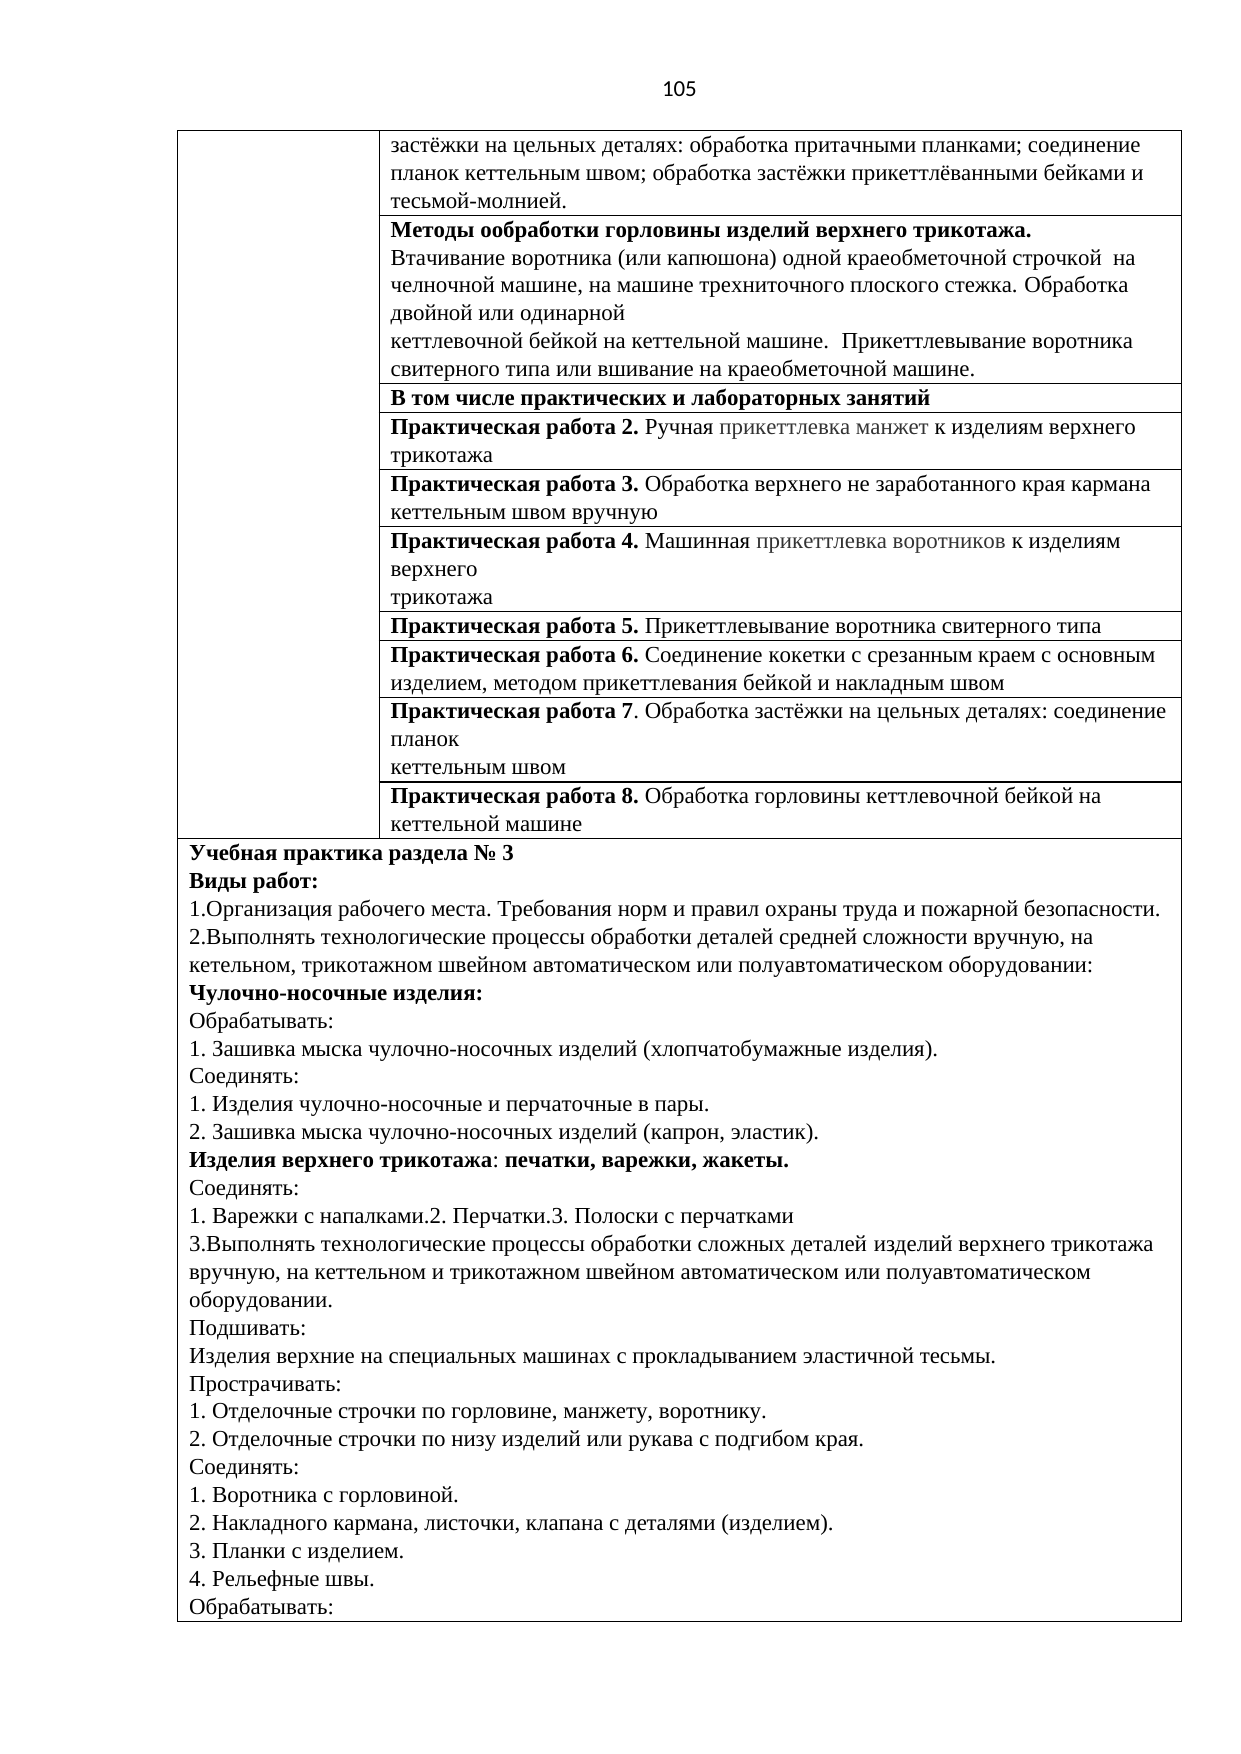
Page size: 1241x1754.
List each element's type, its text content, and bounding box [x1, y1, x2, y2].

table_cell Методы ообработки горловины изделий верхнего трикотажа. Втачивание воротника (или капюшона) одной краеобметочной строчкой на челночной машине, на машине трехниточного плоского стежка. Обработка двойной или одинарной кеттлевочной бейкой на кеттельной машине. Прикеттлевывание воротника свитерного типа или вшивание на краеобметочной машине. [380, 216, 1181, 383]
table_cell Практическая работа 6. Соединение кокетки с срезанным краем с основным изделием, методом прикеттлевания бейкой и накладным швом [380, 641, 1181, 697]
table_cell В том числе практических и лабораторных занятий [380, 384, 1181, 412]
table_cell Практическая работа 7. Обработка застёжки на цельных деталях: соединение планок кеттельным швом [380, 698, 1181, 781]
table_cell Практическая работа 5. Прикеттлевывание воротника свитерного типа [380, 612, 1181, 640]
table_cell Практическая работа 4. Машинная прикеттлевка воротников к изделиям верхнего трикотажа [380, 527, 1181, 611]
table_cell Практическая работа 2. Ручная прикеттлевка манжет к изделиям верхнего трикотажа [380, 413, 1181, 469]
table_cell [178, 839, 1181, 1621]
table_cell Практическая работа 8. Обработка горловины кеттлевочной бейкой на кеттельной машине [380, 783, 1181, 838]
table_cell Практическая работа 3. Обработка верхнего не заработанного края кармана кеттельным швом вручную [380, 470, 1181, 526]
